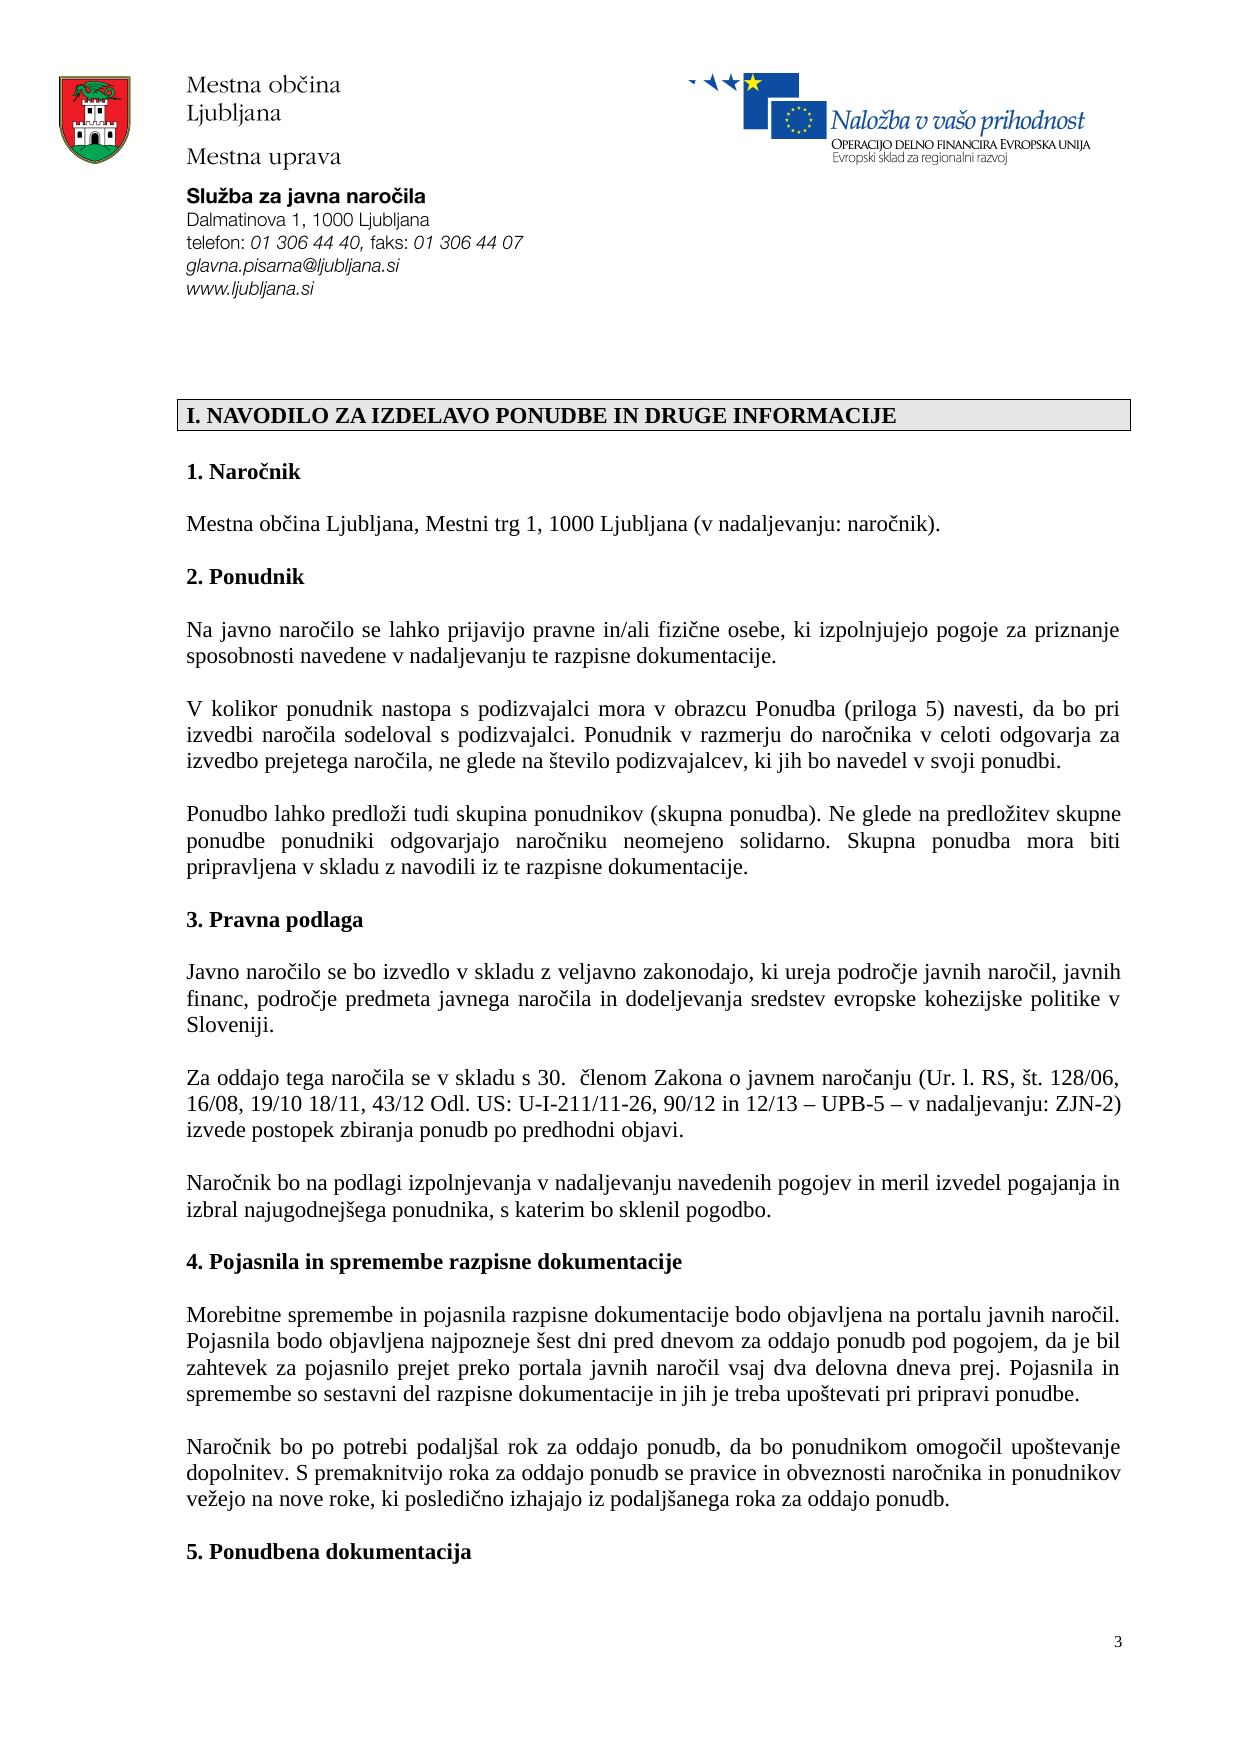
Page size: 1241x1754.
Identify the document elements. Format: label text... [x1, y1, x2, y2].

list 1. Naročnik [186, 458, 1122, 484]
picture [688, 73, 1091, 165]
list 5. Ponudbena dokumentacija [186, 1538, 1122, 1564]
picture [59, 73, 537, 302]
list I. NAVODILO ZA IZDELAVO PONUDBE IN DRUGE INFORMACIJE [178, 400, 1130, 430]
list 2. Ponudnik [186, 563, 1122, 589]
text Javno naročilo se bo izvedlo v skladu z veljavno zakonodajo, ki ureja področje javnih naročil, javnih financ, področje predmeta javnega naročila in dodeljevanja sredstev evropske kohezijske politike v Sloveniji. [186, 958, 1122, 1037]
text Za oddajo tega naročila se v skladu s 30. členom Zakona o javnem naročanju (Ur. l. RS, št. 128/06, 16/08, 19/10 18/11, 43/12 Odl. US: U-I-211/11-26, 90/12 in 12/13 – UPB-5 – v nadaljevanju: ZJN-2) izvede postopek zbiranja ponudb po predhodni objavi. [186, 1064, 1122, 1143]
text Ponudbo lahko predloži tudi skupina ponudnikov (skupna ponudba). Ne glede na predložitev skupne ponudbe ponudniki odgovarjajo naročniku neomejeno solidarno. Skupna ponudba mora biti pripravljena v skladu z navodili iz te razpisne dokumentacije. [186, 800, 1122, 879]
list 4. Pojasnila in spremembe razpisne dokumentacije [186, 1248, 1122, 1275]
list 3. Pravna podlaga [186, 906, 1122, 932]
text Morebitne spremembe in pojasnila razpisne dokumentacije bodo objavljena na portalu javnih naročil. Pojasnila bodo objavljena najpozneje šest dni pred dnevom za oddajo ponudb pod pogojem, da je bil zahtevek za pojasnilo prejet preko portala javnih naročil vsaj dva delovna dneva prej. Pojasnila in spremembe so sestavni del razpisne dokumentacije in jih je treba upoštevati pri pripravi ponudbe. [186, 1301, 1122, 1406]
text Naročnik bo na podlagi izpolnjevanja v nadaljevanju navedenih pogojev in meril izvedel pogajanja in izbral najugodnejšega ponudnika, s katerim bo sklenil pogodbo. [186, 1169, 1122, 1222]
text Mestna občina Ljubljana, Mestni trg 1, 1000 Ljubljana (v nadaljevanju: naročnik). [186, 510, 1122, 537]
text Naročnik bo po potrebi podaljšal rok za oddajo ponudb, da bo ponudnikom omogočil upoštevanje dopolnitev. S premaknitvijo roka za oddajo ponudb se pravice in obveznosti naročnika in ponudnikov vežejo na nove roke, ki posledično izhajajo iz podaljšanega roka za oddajo ponudb. [186, 1433, 1122, 1512]
text V kolikor ponudnik nastopa s podizvajalci mora v obrazcu Ponudba (priloga 5) navesti, da bo pri izvedbi naročila sodeloval s podizvajalci. Ponudnik v razmerju do naročnika v celoti odgovarja za izvedbo prejetega naročila, ne glede na število podizvajalcev, ki jih bo navedel v svoji ponudbi. [186, 695, 1122, 774]
text Na javno naročilo se lahko prijavijo pravne in/ali fizične osebe, ki izpolnjujejo pogoje za priznanje sposobnosti navedene v nadaljevanju te razpisne dokumentacije. [186, 616, 1122, 668]
